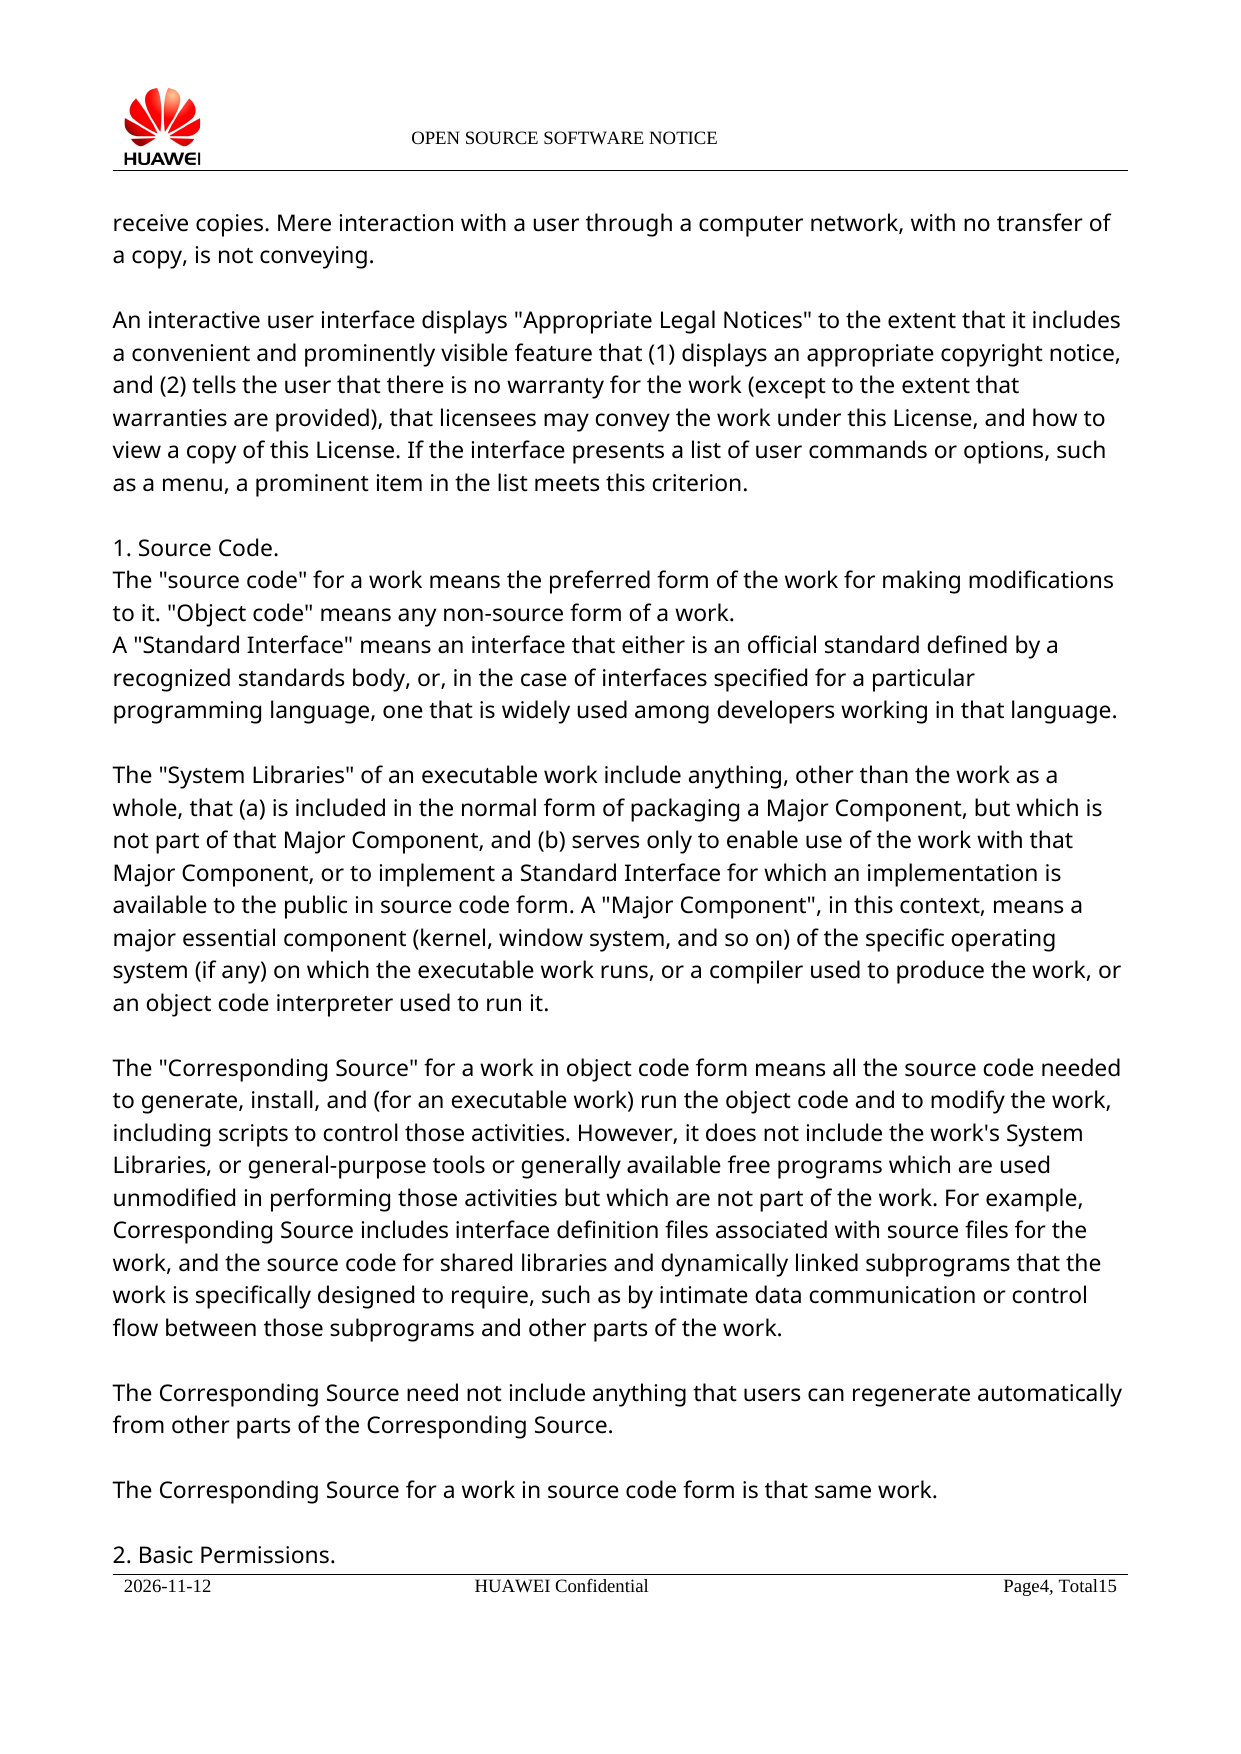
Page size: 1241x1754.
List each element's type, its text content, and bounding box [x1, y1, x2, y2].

text 2. Basic Permissions. [112, 1539, 1128, 1571]
text The "Corresponding Source" for a work in object code form means all the source code needed to generate, install, and (for an executable work) run the object code and to modify the work, including scripts to control those activities. However, it does not include the work's System Libraries, or general-purpose tools or generally available free programs which are used unmodified in performing those activities but which are not part of the work. For example, Corresponding Source includes interface definition files associated with source files for the work, and the source code for shared libraries and dynamically linked subprograms that the work is specifically designed to require, such as by intimate data communication or control flow between those subprograms and other parts of the work. [112, 1051, 1128, 1344]
text The Corresponding Source need not include anything that users can regenerate automatically from other parts of the Corresponding Source. [112, 1376, 1128, 1441]
text The "source code" for a work means the preferred form of the work for making modifications to it. "Object code" means any non-source form of a work. [112, 564, 1128, 629]
text The "System Libraries" of an executable work include anything, other than the work as a whole, that (a) is included in the normal form of packaging a Major Component, but which is not part of that Major Component, and (b) serves only to enable use of the work with that Major Component, or to implement a Standard Interface for which an implementation is available to the public in source code form. A "Major Component", in this context, means a major essential component (kernel, window system, and so on) of the specific operating system (if any) on which the executable work runs, or a compiler used to produce the work, or an object code interpreter used to run it. [112, 759, 1128, 1019]
text An interactive user interface displays "Appropriate Legal Notices" to the extent that it includes a convenient and prominently visible feature that (1) displays an appropriate copyright notice, and (2) tells the user that there is no warranty for the work (except to the extent that warranties are provided), that licensees may convey the work under this License, and how to view a copy of this License. If the interface presents a list of user commands or options, such as a menu, a prominent item in the list meets this criterion. [112, 304, 1128, 499]
text A "Standard Interface" means an interface that either is an official standard defined by a recognized standards body, or, in the case of interfaces specified for a particular programming language, one that is widely used among developers working in that language. [112, 629, 1128, 726]
picture [124, 88, 201, 165]
text The Corresponding Source for a work in source code form is that same work. [112, 1474, 1128, 1506]
text 1. Source Code. [112, 531, 1128, 564]
